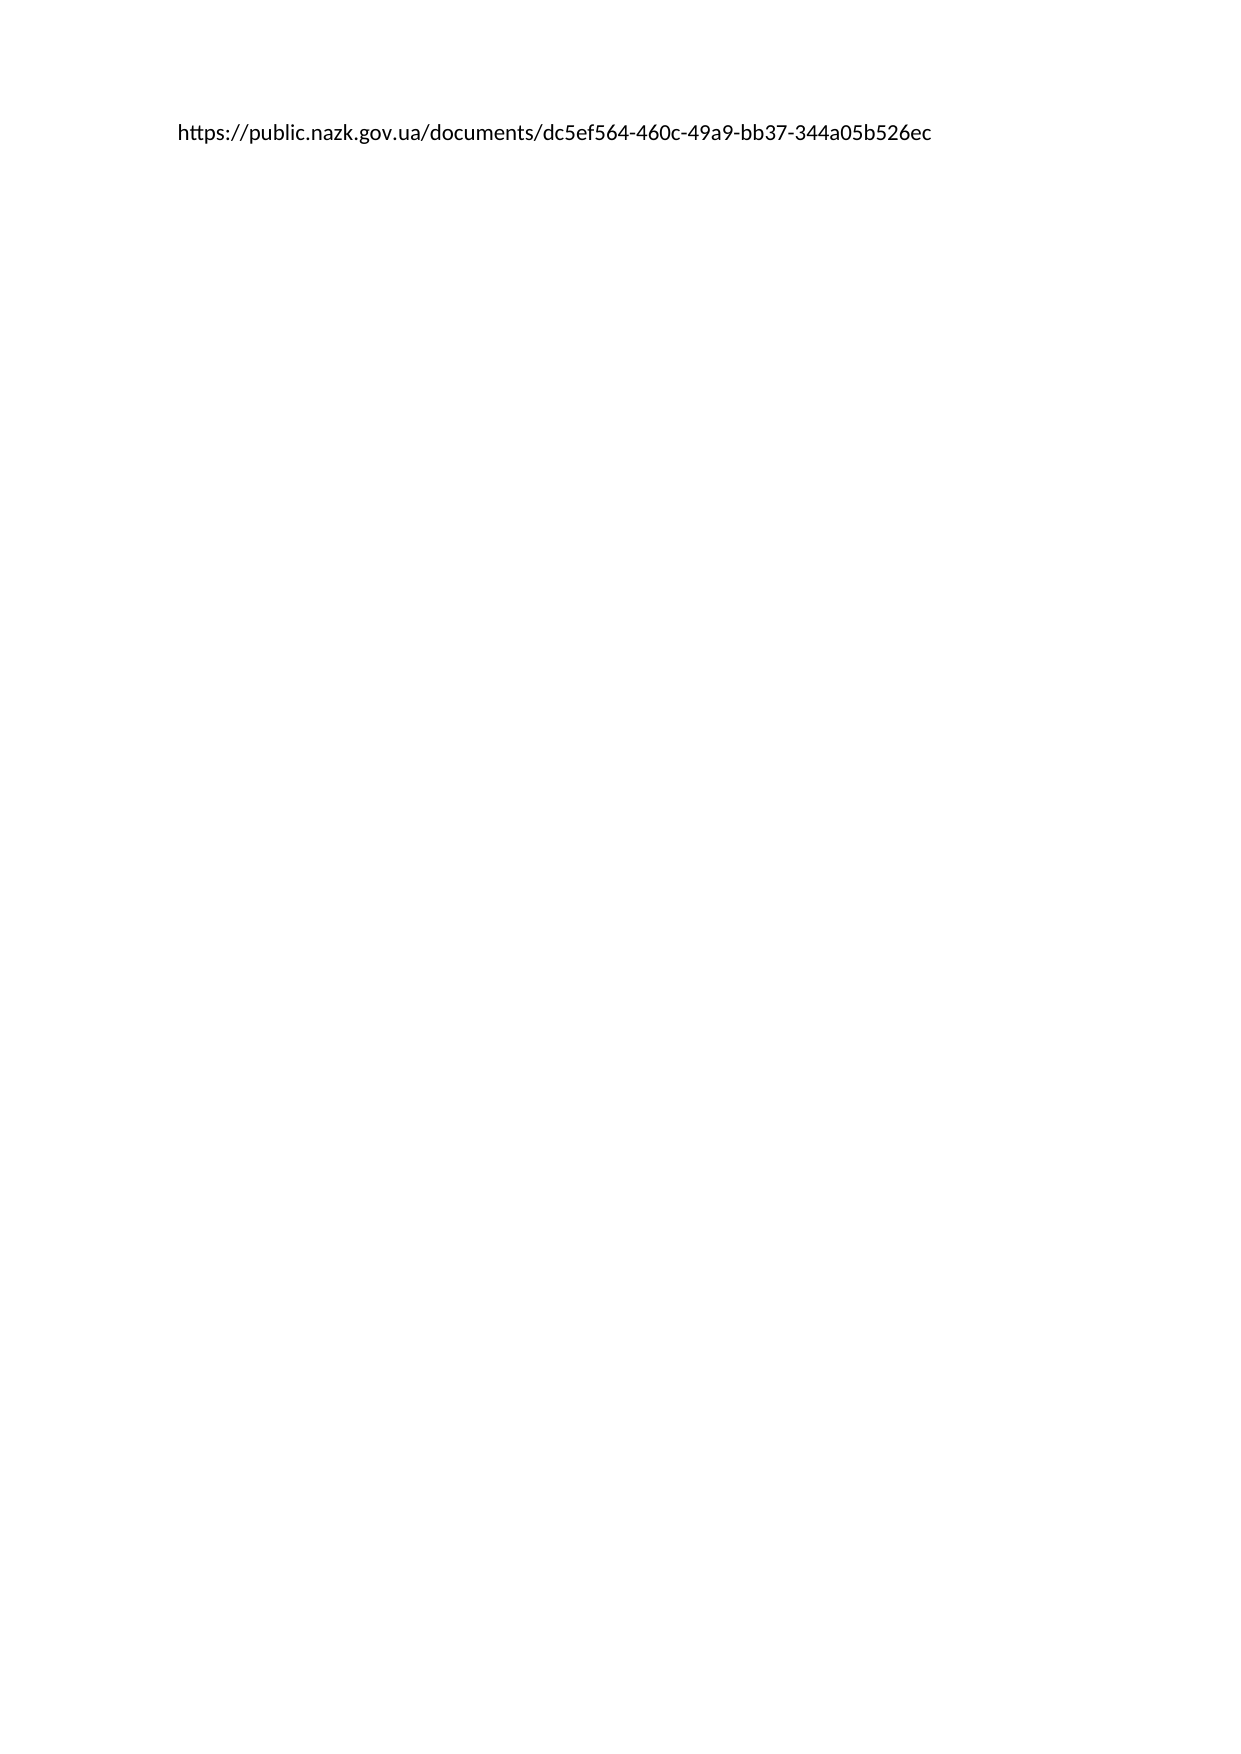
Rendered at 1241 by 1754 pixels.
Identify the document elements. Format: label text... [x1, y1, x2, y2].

text https://public.nazk.gov.ua/documents/dc5ef564-460c-49a9-bb37-344a05b526ec [177, 118, 1152, 146]
